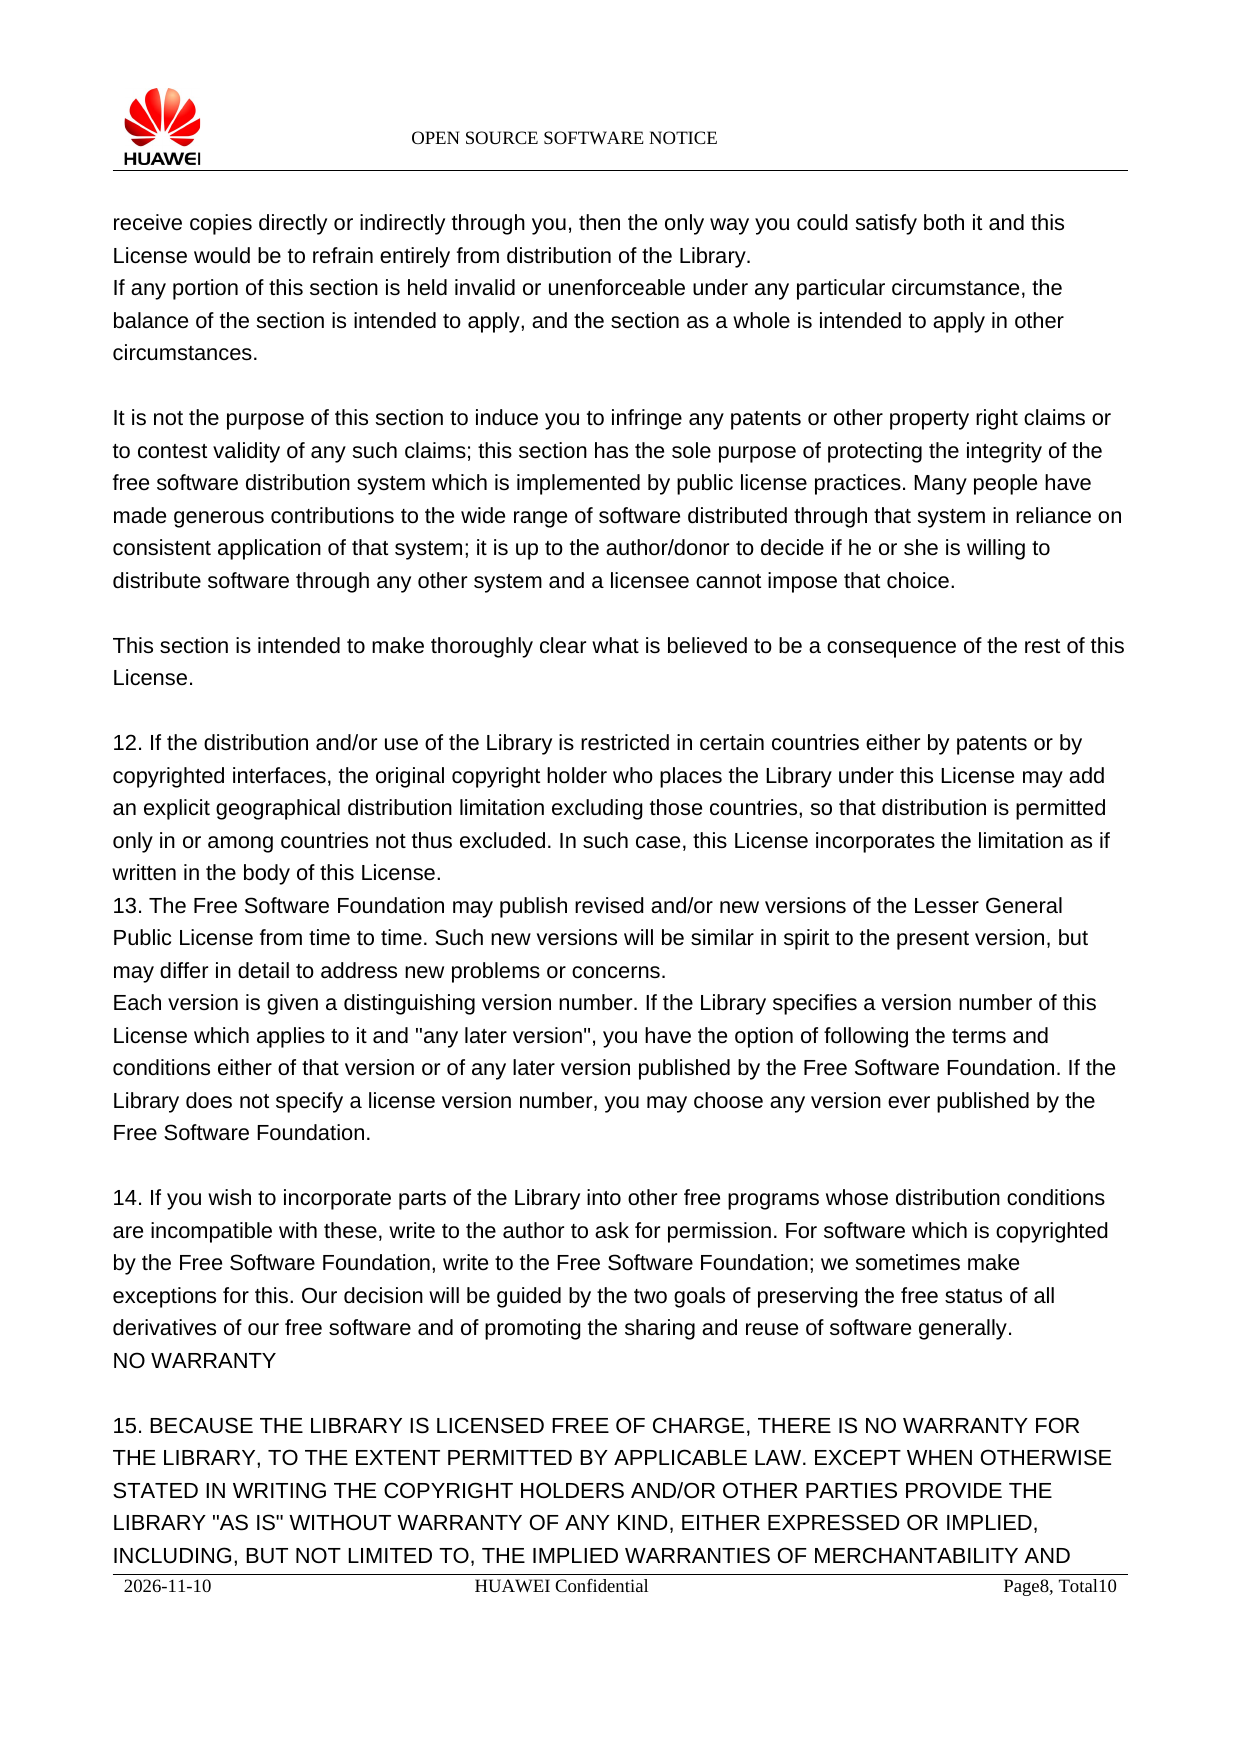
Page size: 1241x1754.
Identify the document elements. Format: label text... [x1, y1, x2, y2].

text It is not the purpose of this section to induce you to infringe any patents or other property right claims or to contest validity of any such claims; this section has the sole purpose of protecting the integrity of the free software distribution system which is implemented by public license practices. Many people have made generous contributions to the wide range of software distributed through that system in reliance on consistent application of that system; it is up to the author/donor to decide if he or she is willing to distribute software through any other system and a licensee cannot impose that choice. [112, 401, 1128, 596]
text Each version is given a distinguishing version number. If the Library specifies a version number of this License which applies to it and "any later version", you have the option of following the terms and conditions either of that version or of any later version published by the Free Software Foundation. If the Library does not specify a license version number, you may choose any version ever published by the Free Software Foundation. [112, 986, 1128, 1149]
picture [124, 88, 201, 165]
text This section is intended to make thoroughly clear what is believed to be a consequence of the rest of this License. [112, 629, 1128, 694]
text 12. If the distribution and/or use of the Library is restricted in certain countries either by patents or by copyrighted interfaces, the original copyright holder who places the Library under this License may add an explicit geographical distribution limitation excluding those countries, so that distribution is permitted only in or among countries not thus excluded. In such case, this License incorporates the limitation as if written in the body of this License. [112, 726, 1128, 889]
text If any portion of this section is held invalid or unenforceable under any particular circumstance, the balance of the section is intended to apply, and the section as a whole is intended to apply in other circumstances. [112, 271, 1128, 369]
text 13. The Free Software Foundation may publish revised and/or new versions of the Lesser General Public License from time to time. Such new versions will be similar in spirit to the present version, but may differ in detail to address new problems or concerns. [112, 889, 1128, 986]
text 14. If you wish to incorporate parts of the Library into other free programs whose distribution conditions are incompatible with these, write to the author to ask for permission. For software which is copyrighted by the Free Software Foundation, write to the Free Software Foundation; we sometimes make exceptions for this. Our decision will be guided by the two goals of preserving the free status of all derivatives of our free software and of promoting the sharing and reuse of software generally. [112, 1181, 1128, 1344]
text NO WARRANTY [112, 1344, 1128, 1376]
